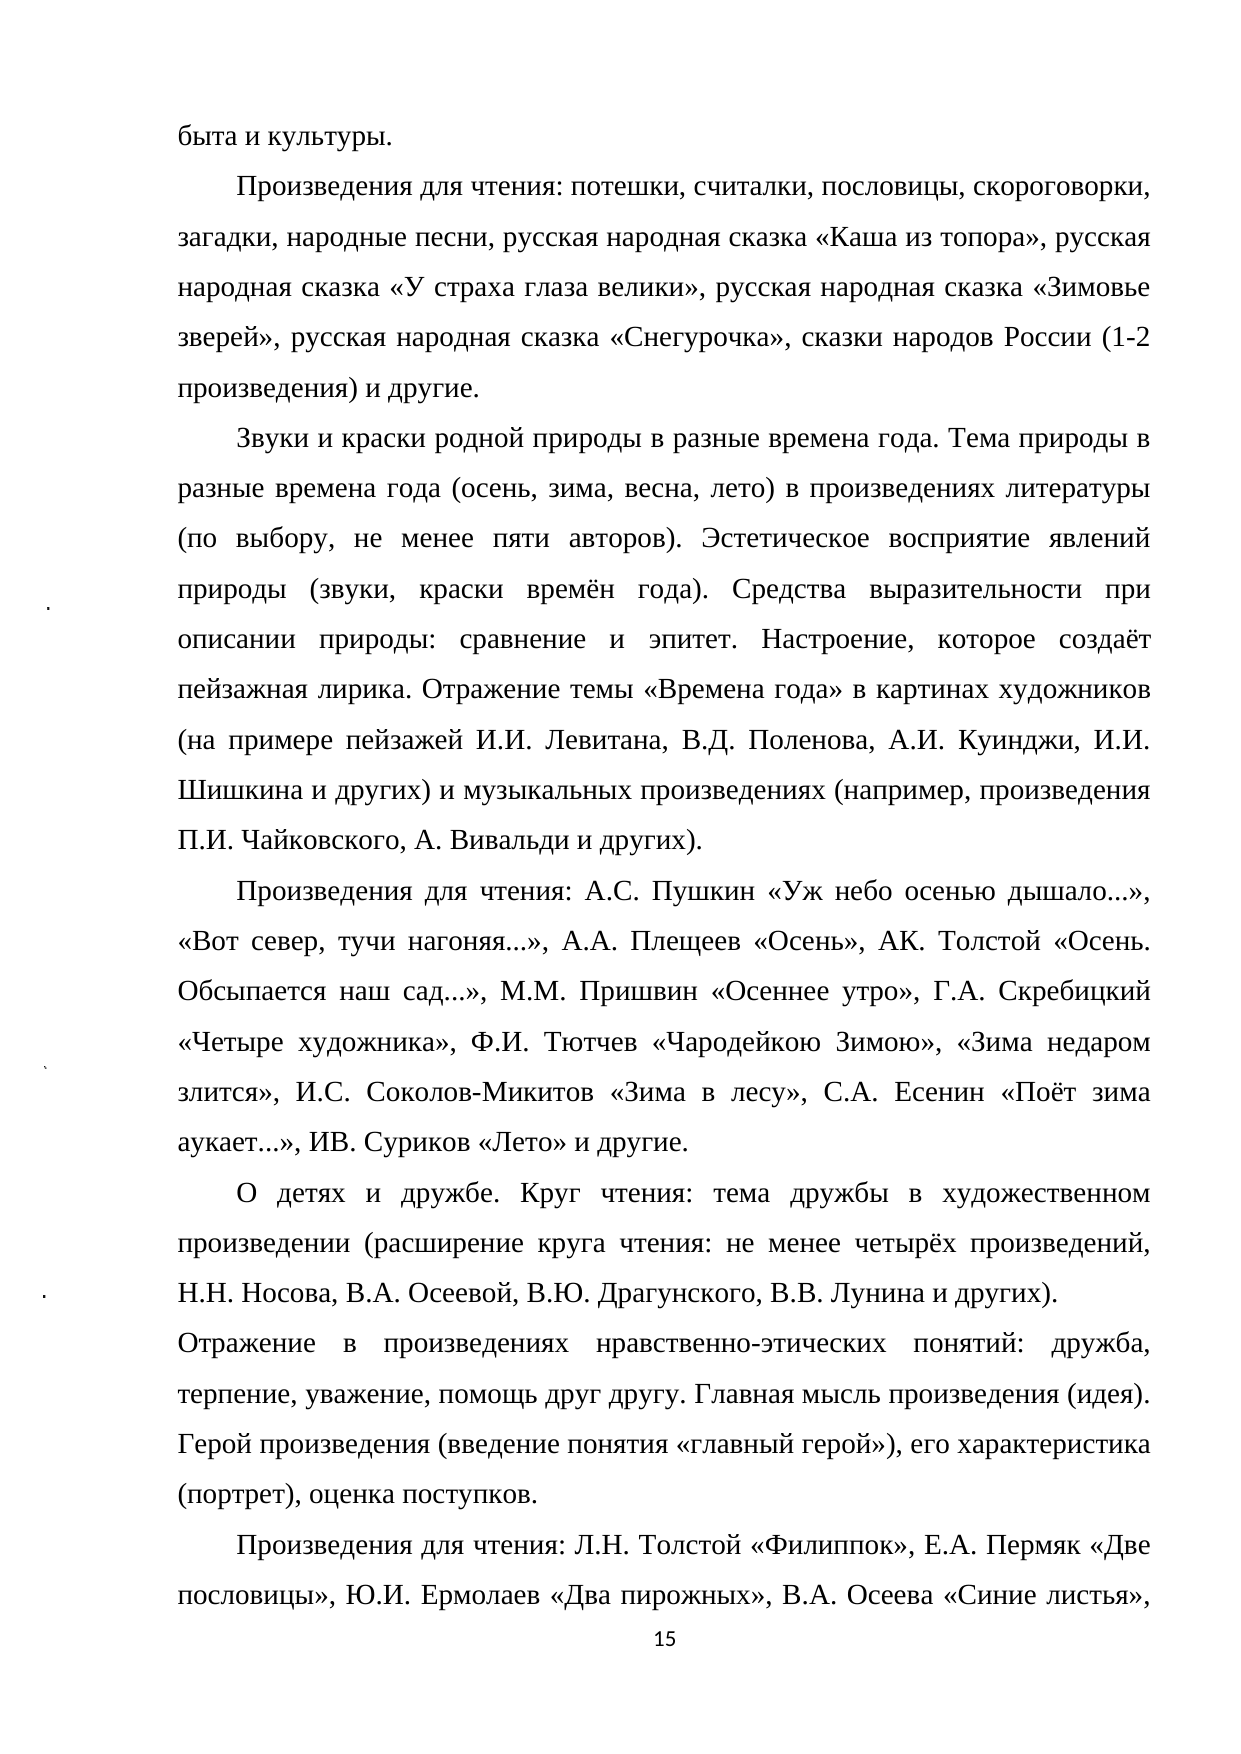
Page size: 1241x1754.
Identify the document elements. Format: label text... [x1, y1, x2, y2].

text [177, 118, 1152, 152]
text Звуки и краски родной природы в разные времена года. Тема природы в разные времена года (осень, зима, весна, лето) в произведениях литературы (по выбору, не менее пяти авторов). Эстетическое восприятие явлений природы (звуки, краски времён года). Средства выразительности при описании природы: сравнение и эпитет. Настроение, которое создаёт пейзажная лирика. Отражение темы «Времена года» в картинах художников (на примере пейзажей И.И. Левитана, В.Д. Поленова, А.И. Куинджи, И.И. Шишкина и других) и музыкальных произведениях (например, произведения П.И. Чайковского, А. Вивальди и других). [177, 420, 1152, 856]
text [177, 1527, 1152, 1611]
text Отражение в произведениях нравственно-этических понятий: дружба, терпение, уважение, помощь друг другу. Главная мысль произведения (идея). Герой произведения (введение понятия «главный герой»), его характеристика (портрет), оценка поступков. [177, 1326, 1152, 1510]
text О детях и дружбе. Круг чтения: тема дружбы в художественном произведении (расширение круга чтения: не менее четырёх произведений, Н.Н. Носова, В.А. Осеевой, В.Ю. Драгунского, В.В. Лунина и других). [177, 1175, 1152, 1309]
text Произведения для чтения: А.С. Пушкин «Уж небо осенью дышало...», «Вот север, тучи нагоняя...», А.А. Плещеев «Осень», АК. Толстой «Осень. Обсыпается наш сад...», М.М. Пришвин «Осеннее утро», Г.А. Скребицкий «Четыре художника», Ф.И. Тютчев «Чародейкою Зимою», «Зима недаром злится», И.С. Соколов-Микитов «Зима в лесу», С.А. Есенин «Поёт зима аукает...», ИВ. Суриков «Лето» и другие. [177, 873, 1152, 1158]
text Произведения для чтения: потешки, считалки, пословицы, скороговорки, загадки, народные песни, русская народная сказка «Каша из топора», русская народная сказка «У страха глаза велики», русская народная сказка «Зимовье зверей», русская народная сказка «Снегурочка», сказки народов России (1-2 произведения) и другие. [177, 168, 1152, 403]
